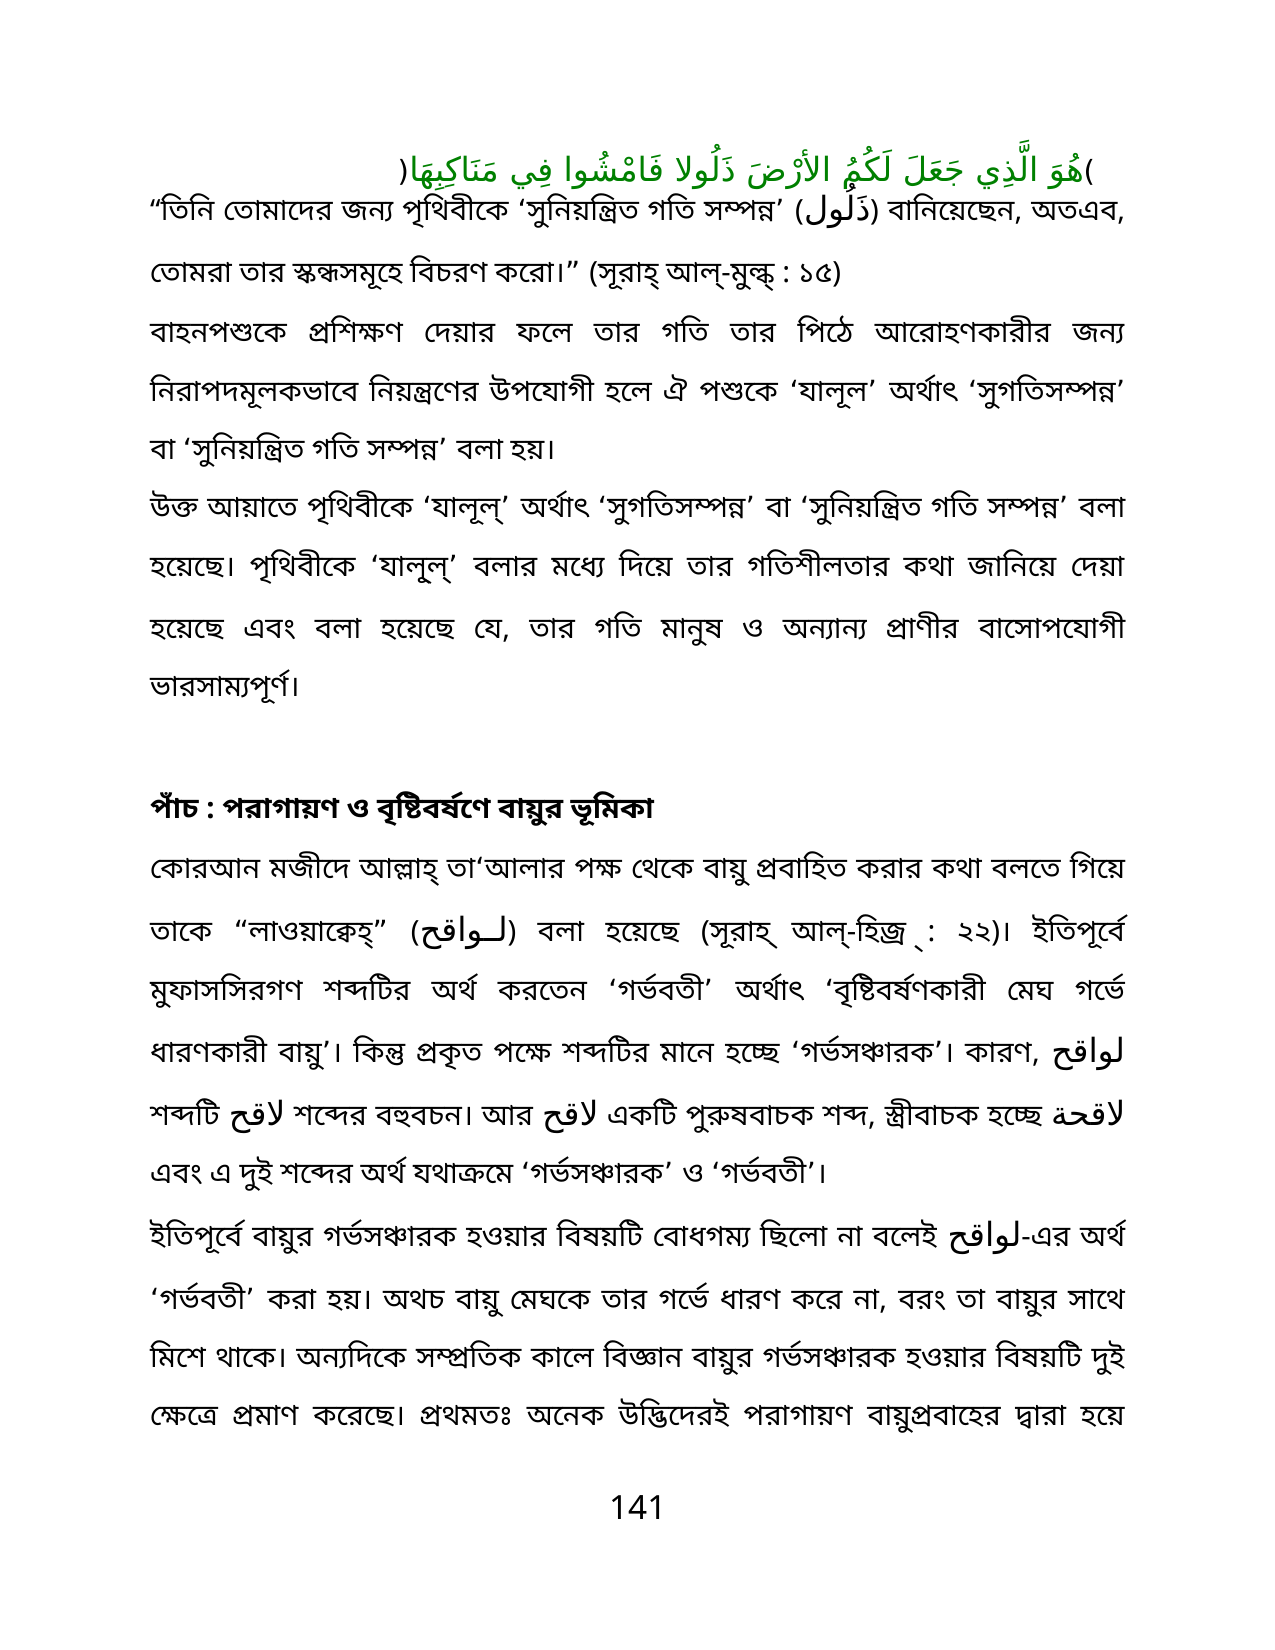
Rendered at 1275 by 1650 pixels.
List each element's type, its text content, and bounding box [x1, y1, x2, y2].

text “তিনি তোমাদের জন্য পৃথিবীকে ‘সুনিয়ন্ত্রিত গতি সম্পন্ন’ (ذَلُول) বানিয়েছেন, অতএব, তোমরা তার স্কন্ধসমূহে বিচরণ করো।” (সূরাহ্ আল্-মুল্ক্ : ১৫) [150, 189, 1125, 295]
text বাহনপশুকে প্রশিক্ষণ দেয়ার ফলে তার গতি তার পিঠে আরোহণকারীর জন্য নিরাপদমূলকভাবে নিয়ন্ত্রণের উপযোগী হলে ঐ পশুকে ‘যালূল’ অর্থাৎ ‘সুগতিসম্পন্ন’ বা ‘সুনিয়ন্ত্রিত গতি সম্পন্ন’ বলা হয়। [150, 316, 1125, 471]
text পাঁচ : পরাগায়ণ ও বৃষ্টিবর্ষণে বায়ুর ভূমিকা [150, 787, 1125, 830]
text )هُوَ الَّذِي جَعَلَ لَكُمُ الأرْضَ ذَلُولا فَامْشُوا فِي مَنَاكِبِهَا( [150, 150, 1125, 189]
text উক্ত আয়াতে পৃথিবীকে ‘যালূল্’ অর্থাৎ ‘সুগতিসম্পন্ন’ বা ‘সুনিয়ন্ত্রিত গতি সম্পন্ন’ বলা হয়েছে। পৃথিবীকে ‘যালূ্‌ল্’ বলার মধ্যে দিয়ে তার গতিশীলতার কথা জানিয়ে দেয়া হয়েছে এবং বলা হয়েছে যে, তার গতি মানুষ ও অন্যান্য প্রাণীর বাসোপযোগী ভারসাম্যপূর্ণ। [150, 491, 1125, 709]
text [150, 1215, 1125, 1437]
text কোরআন মজীদে আল্লাহ্ তা‘আলার পক্ষ থেকে বায়ু প্রবাহিত করার কথা বলতে গিয়ে তাকে “লাওয়াক্বেহ্” (لواقح) বলা হয়েছে (সূরাহ্ আল্-হিজ্র্ : ২২)। ইতিপূর্বে মুফাসসিরগণ শব্দটির অর্থ করতেন ‘গর্ভবতী’ অর্থাৎ ‘বৃষ্টিবর্ষণকারী মেঘ গর্ভে ধারণকারী বায়ু’। কিন্তু প্রকৃত পক্ষে শব্দটির মানে হচ্ছে ‘গর্ভসঞ্চারক’। কারণ, لواقح শব্দটি لاقح শব্দের বহুবচন। আর لاقح একটি পুরুষবাচক শব্দ, স্ত্রীবাচক হচ্ছে لاقحة এবং এ দুই শব্দের অর্থ যথাক্রমে ‘গর্ভসঞ্চারক’ ও ‘গর্ভবতী’। [150, 852, 1125, 1196]
